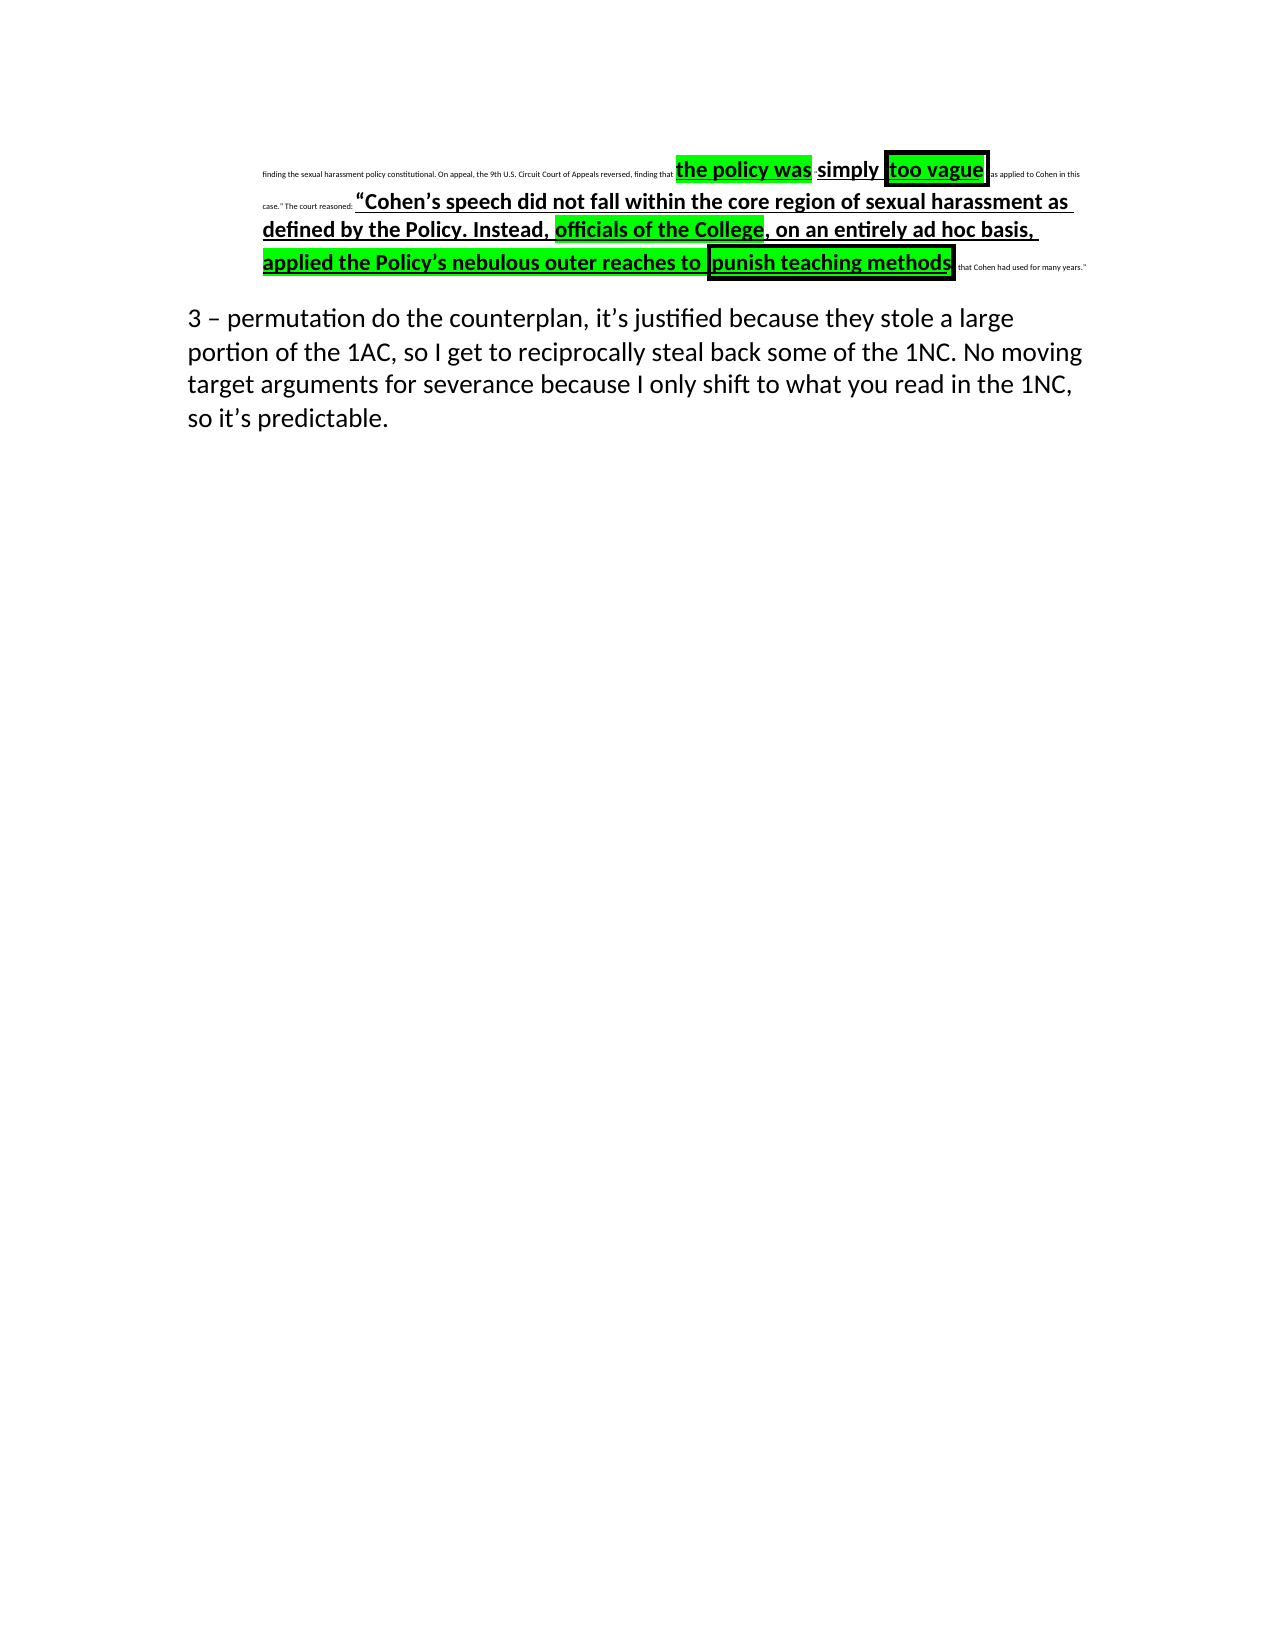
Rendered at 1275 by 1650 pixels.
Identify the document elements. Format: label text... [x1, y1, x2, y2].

subtitle 3 – permutation do the counterplan, it’s justified because they stole a large portion of the 1AC, so I get to reciprocally steal back some of the 1NC. No moving target arguments for severance because I only shift to what you read in the 1NC, so it’s predictable. [187, 302, 1087, 434]
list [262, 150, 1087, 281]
